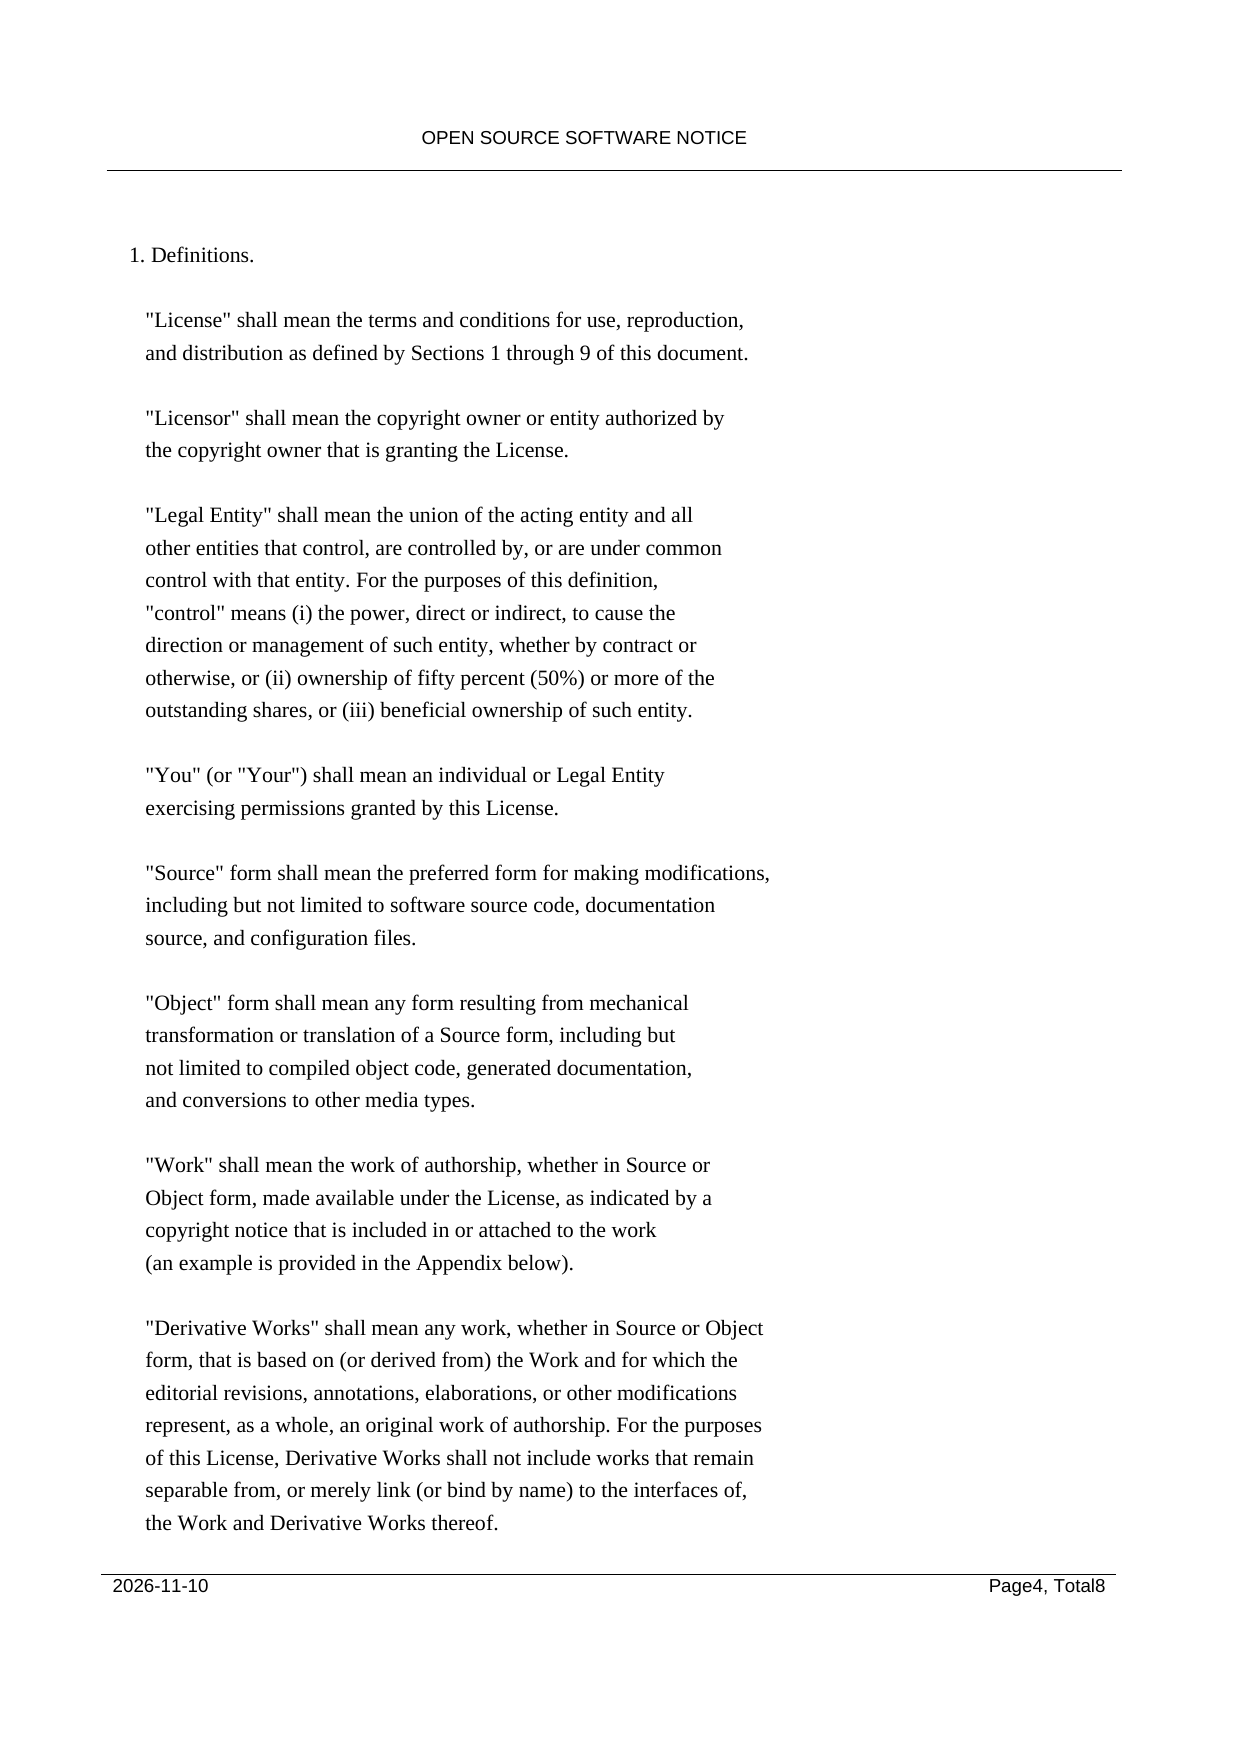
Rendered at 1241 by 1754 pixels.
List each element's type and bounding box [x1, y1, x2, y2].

text [112, 206, 1128, 1539]
